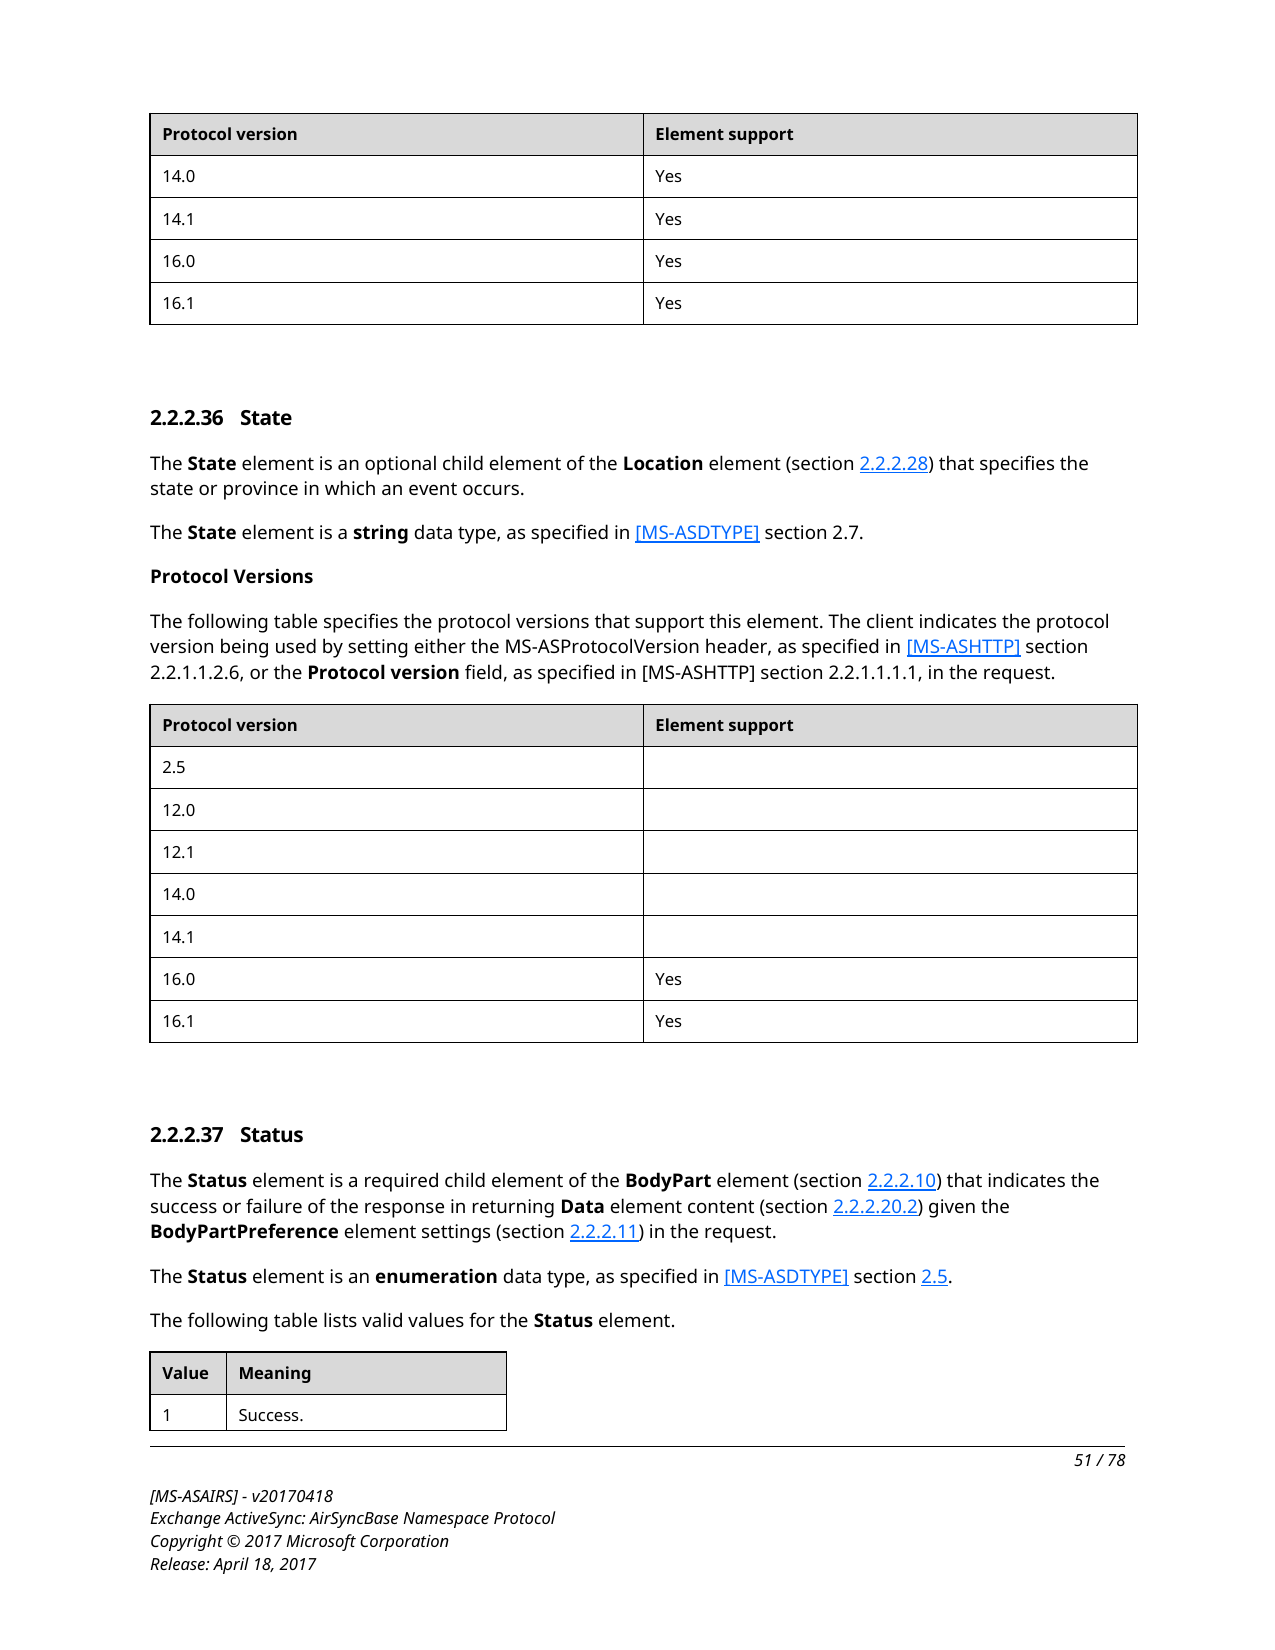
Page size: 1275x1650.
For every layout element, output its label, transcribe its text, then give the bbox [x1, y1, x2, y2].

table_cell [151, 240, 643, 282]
table_header Element support [644, 114, 1137, 155]
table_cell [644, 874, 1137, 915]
text The State element is an optional child element of the Location element (section 2.2.2.28) that specifies the state or province in which an event occurs. [150, 450, 1125, 501]
text The Status element is an enumeration data type, as specified in [MS-ASDTYPE] section 2.5. [150, 1263, 1125, 1288]
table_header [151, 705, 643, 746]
text Protocol Versions [150, 564, 1125, 589]
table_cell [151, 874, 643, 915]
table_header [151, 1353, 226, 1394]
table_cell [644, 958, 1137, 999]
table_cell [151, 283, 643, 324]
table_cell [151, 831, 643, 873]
table_cell 14.1 [151, 198, 643, 239]
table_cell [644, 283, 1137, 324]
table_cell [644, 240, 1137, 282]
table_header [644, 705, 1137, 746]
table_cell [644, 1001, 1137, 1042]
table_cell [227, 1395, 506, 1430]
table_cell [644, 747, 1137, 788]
table_header Protocol version [151, 114, 643, 155]
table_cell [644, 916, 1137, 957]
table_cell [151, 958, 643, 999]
text The Status element is a required child element of the BodyPart element (section 2.2.2.10) that indicates the success or failure of the response in returning Data element content (section 2.2.2.20.2) given the BodyPartPreference element settings (section 2.2.2.11) in the request. [150, 1168, 1125, 1244]
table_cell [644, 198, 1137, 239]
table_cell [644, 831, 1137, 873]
text The State element is a string data type, as specified in [MS-ASDTYPE] section 2.7. [150, 519, 1125, 545]
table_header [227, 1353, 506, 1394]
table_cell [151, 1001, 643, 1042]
text The following table specifies the protocol versions that support this element. The client indicates the protocol version being used by setting either the MS-ASProtocolVersion header, as specified in [MS-ASHTTP] section 2.2.1.1.2.6, or the Protocol version field, as specified in [MS-ASHTTP] section 2.2.1.1.1.1, in the request. [150, 608, 1125, 685]
subtitle State [150, 403, 1125, 431]
table_cell 14.0 [151, 156, 643, 197]
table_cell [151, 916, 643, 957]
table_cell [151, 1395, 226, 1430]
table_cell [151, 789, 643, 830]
subtitle Status [150, 1120, 1125, 1149]
text The following table lists valid values for the Status element. [150, 1307, 1125, 1333]
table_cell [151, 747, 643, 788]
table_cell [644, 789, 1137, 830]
table_cell Yes [644, 156, 1137, 197]
